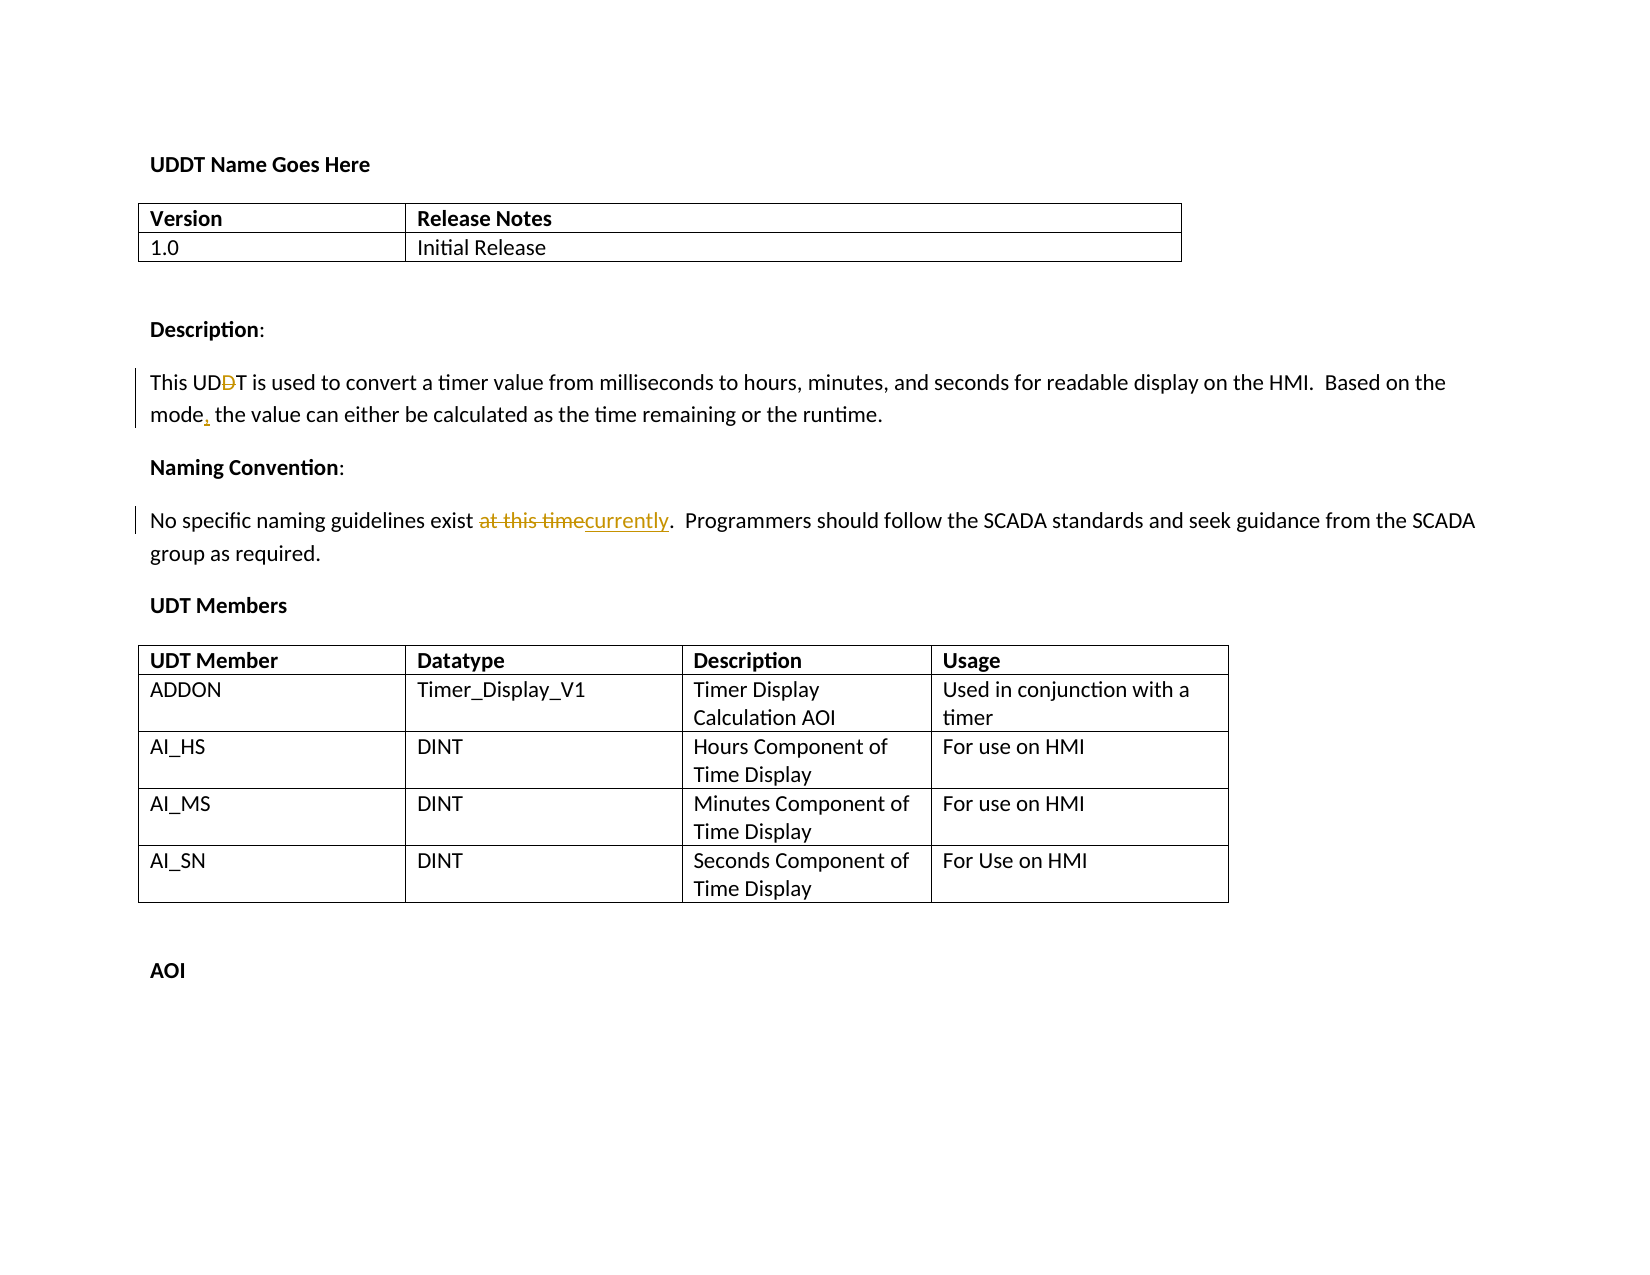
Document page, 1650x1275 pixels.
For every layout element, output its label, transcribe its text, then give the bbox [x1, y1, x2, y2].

table_header Version [139, 204, 405, 232]
table_cell Timer_Display_V1 [406, 675, 682, 731]
table_cell Timer Display Calculation AOI [683, 675, 931, 731]
text AOI [150, 956, 1500, 984]
text UDDT Name Goes Here [150, 150, 1500, 178]
text Naming Convention: [150, 453, 1500, 481]
table_cell Initial Release [406, 233, 1181, 261]
table_cell AI_HS [139, 732, 405, 788]
table_cell AI_MS [139, 789, 405, 845]
table_cell DINT [406, 789, 682, 845]
text This UDT is used to convert a timer value from milliseconds to hours, minutes, and seconds for readable display on the HMI. Based on the mode the value can either be calculated as the time remaining or the runtime. [150, 368, 1500, 428]
table_cell Seconds Component of Time Display [683, 846, 931, 902]
text No specific naming guidelines exist . Programmers should follow the SCADA standards and seek guidance from the SCADA group as required. [150, 506, 1500, 567]
table_header Usage [932, 646, 1228, 674]
text UDT Members [150, 592, 1500, 620]
table_cell For Use on HMI [932, 846, 1228, 902]
table_cell 1.0 [139, 233, 405, 261]
table_cell Used in conjunction with a timer [932, 675, 1228, 731]
table_cell For use on HMI [932, 789, 1228, 845]
table_header UDT Member [139, 646, 405, 674]
table_cell Hours Component of Time Display [683, 732, 931, 788]
table_cell DINT [406, 846, 682, 902]
table_cell DINT [406, 732, 682, 788]
table_header Description [683, 646, 931, 674]
text Description: [150, 315, 1500, 343]
table_cell AI_SN [139, 846, 405, 902]
table_header Datatype [406, 646, 682, 674]
table_header Release Notes [406, 204, 1181, 232]
table_cell For use on HMI [932, 732, 1228, 788]
table_cell ADDON [139, 675, 405, 731]
table_cell Minutes Component of Time Display [683, 789, 931, 845]
